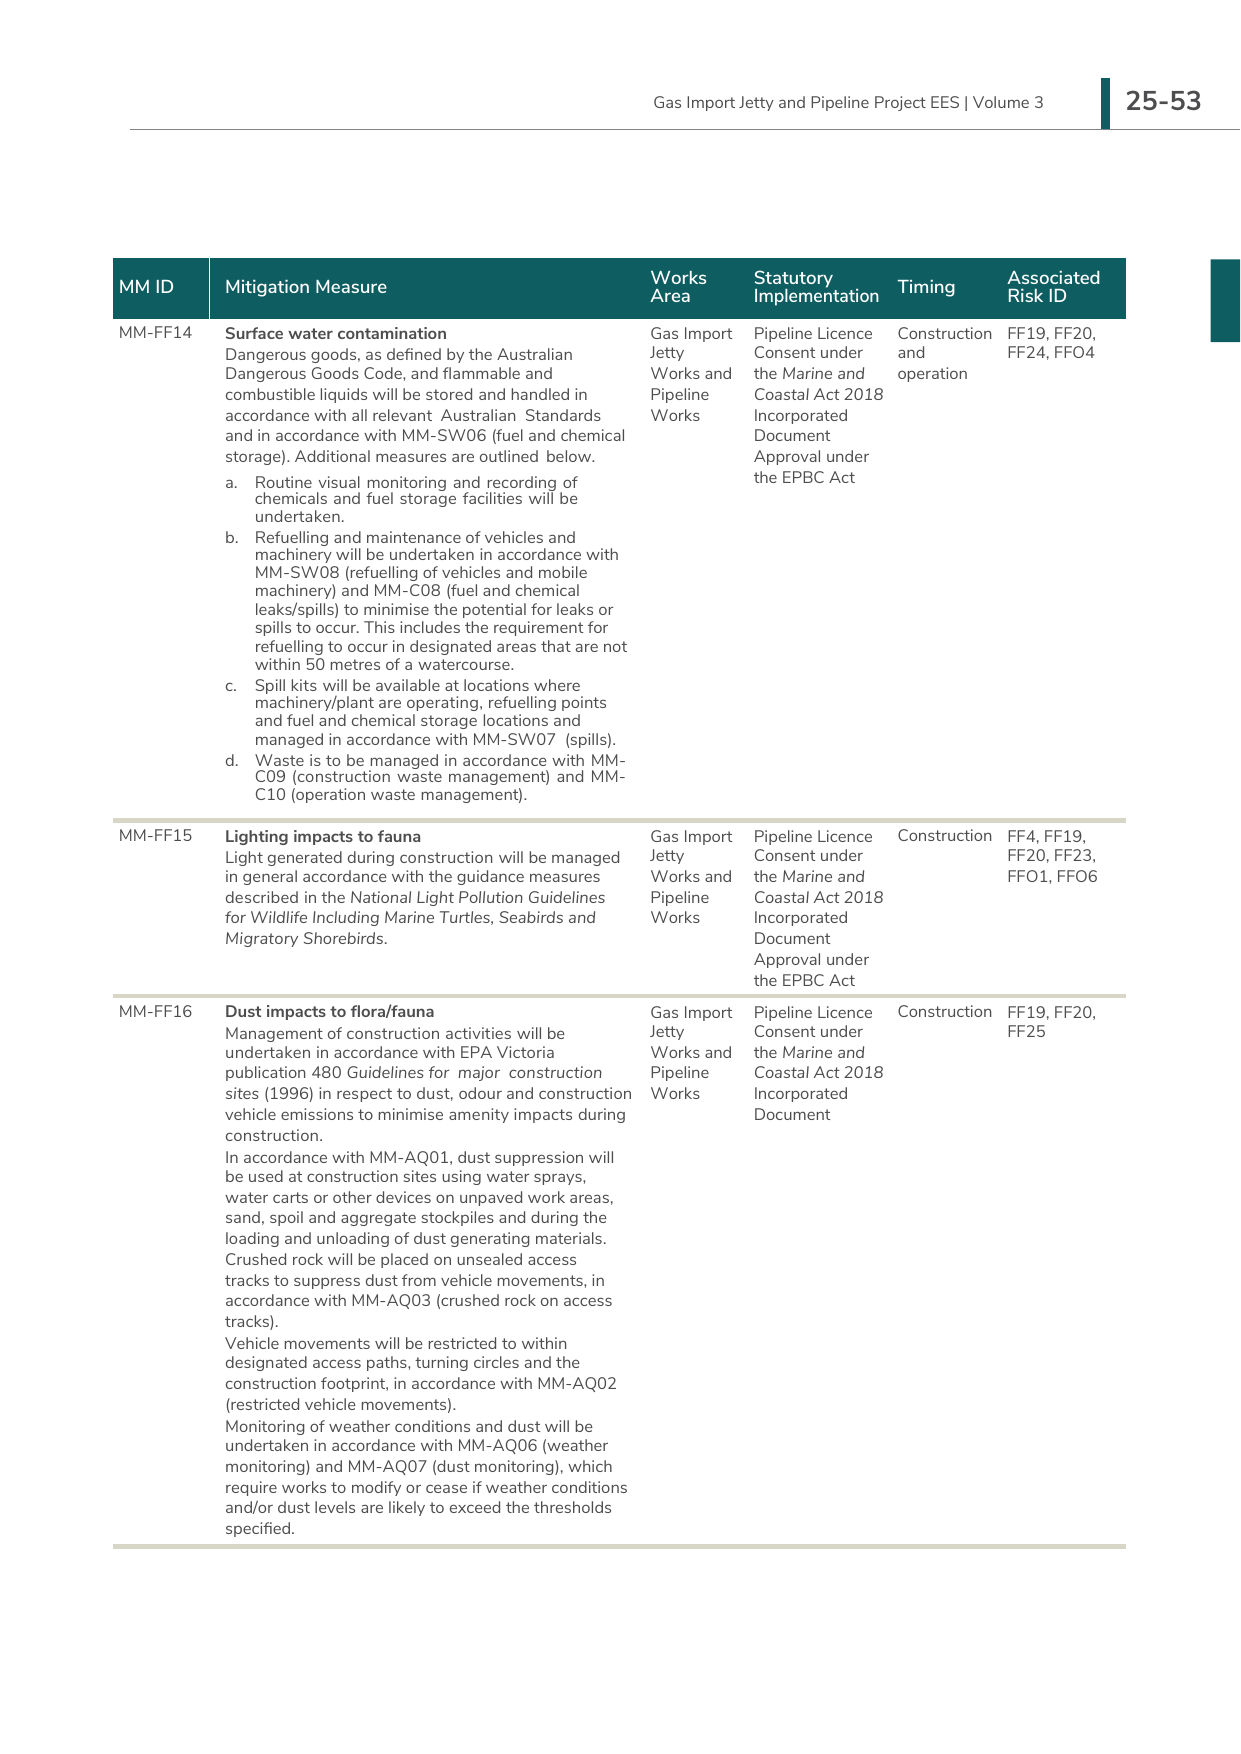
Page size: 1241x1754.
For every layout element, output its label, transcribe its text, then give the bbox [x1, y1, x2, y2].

table_cell FF19, FF20, FF24, FFO4 [1001, 319, 1126, 818]
table_cell FF19, FF20, FF25 [1001, 998, 1126, 1544]
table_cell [644, 319, 744, 818]
table_cell Construction and operation [891, 319, 1001, 818]
table_header MM ID [113, 258, 209, 319]
table_header Statutory Implementation [744, 258, 891, 319]
table_cell Pipeline Licence Consent under the Marine and Coastal Act 2018 Incorporated Document Approval under the EPBC Act [744, 823, 891, 993]
table_cell FF4, FF19, FF20, FF23, FFO1, FFO6 [1001, 823, 1126, 993]
table_cell Surface water contamination Dangerous goods, as defined by the Australian Dangerous Goods Code, and flammable and combustible liquids will be stored and handled in accordance with all relevant Australian Standards and in accordance with MM-SW06 (fuel and chemical storage). Additional measures are outlined below. Routine visual monitoring and recording of chemicals and fuel storage facilities will be undertaken. Refuelling and maintenance of vehicles and machinery will be undertaken in accordance with MM-SW08 (refuelling of vehicles and mobile machinery) and MM-C08 (fuel and chemical leaks/spills) to minimise the potential for leaks or spills to occur. This includes the requirement for refuelling to occur in designated areas that are not within 50 metres of a watercourse. Spill kits will be available at locations where machinery/plant are operating, refuelling points and fuel and chemical storage locations and managed in accordance with MM-SW07 (spills). Waste is to be managed in accordance with MM- C09 (construction waste management) and MM- C10 (operation waste management). [210, 319, 644, 818]
table_cell Construction [891, 998, 1001, 1544]
table_header Mitigation Measure [210, 258, 644, 319]
table_cell MM-FF14 [113, 319, 209, 818]
table_cell Lighting impacts to fauna Light generated during construction will be managed in general accordance with the guidance measures described in the National Light Pollution Guidelines for Wildlife Including Marine Turtles, Seabirds and Migratory Shorebirds. [210, 823, 644, 993]
table_cell Gas Import Jetty Works and Pipeline Works [644, 998, 744, 1544]
table_header Associated Risk ID [1001, 258, 1126, 319]
table_header Works Area [644, 258, 744, 319]
table_cell Gas Import Jetty Works and Pipeline Works [644, 823, 744, 993]
table_cell MM-FF16 [113, 998, 209, 1544]
table_cell Dust impacts to flora/fauna Management of construction activities will be undertaken in accordance with EPA Victoria publication 480 Guidelines for major construction sites (1996) in respect to dust, odour and construction vehicle emissions to minimise amenity impacts during construction. In accordance with MM-AQ01, dust suppression will be used at construction sites using water sprays, water carts or other devices on unpaved work areas, sand, spoil and aggregate stockpiles and during the loading and unloading of dust generating materials. Crushed rock will be placed on unsealed access tracks to suppress dust from vehicle movements, in accordance with MM-AQ03 (crushed rock on access tracks). Vehicle movements will be restricted to within designated access paths, turning circles and the construction footprint, in accordance with MM-AQ02 (restricted vehicle movements). Monitoring of weather conditions and dust will be undertaken in accordance with MM-AQ06 (weather monitoring) and MM-AQ07 (dust monitoring), which require works to modify or cease if weather conditions and/or dust levels are likely to exceed the thresholds specified. [210, 998, 644, 1544]
table_cell Construction [891, 823, 1001, 993]
table_header Timing [891, 258, 1001, 319]
table_cell MM-FF15 [113, 823, 209, 993]
table_cell Pipeline Licence Consent under the Marine and Coastal Act 2018 Incorporated Document [744, 998, 891, 1544]
table_cell Pipeline Licence Consent under the Marine and Coastal Act 2018 Incorporated Document Approval under the EPBC Act [744, 319, 891, 818]
